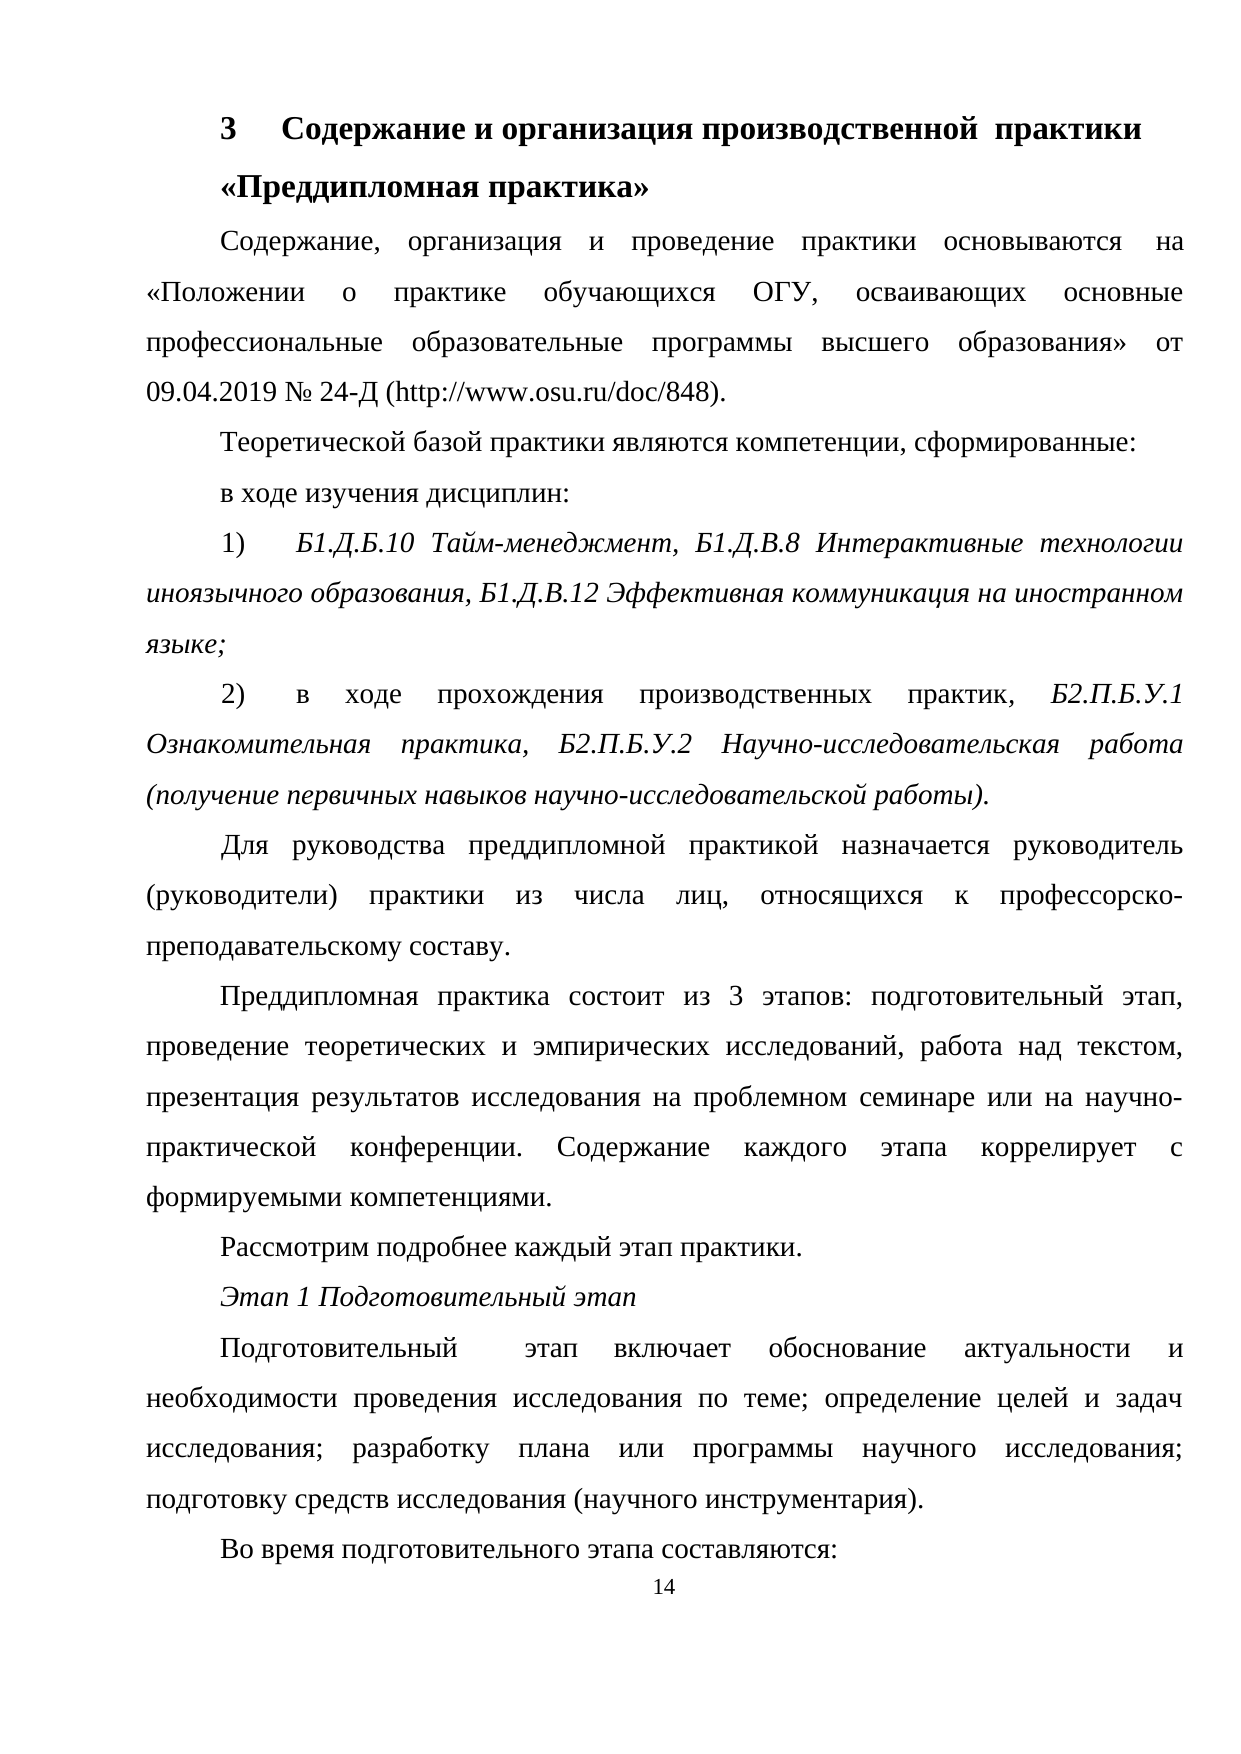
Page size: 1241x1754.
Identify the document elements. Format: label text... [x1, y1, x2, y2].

list Б1.Д.Б.10 Тайм-менеджмент, Б1.Д.В.8 Интерактивные технологии иноязычного образования, Б1.Д.В.12 Эффективная коммуникация на иностранном языке; [146, 525, 1184, 659]
text Теоретической базой практики являются компетенции, сформированные: [146, 424, 1184, 458]
list в ходе прохождения производственных практик, Б2.П.Б.У.1 Ознакомительная практика, Б2.П.Б.У.2 Научно-исследовательская работа (получение первичных навыков научно-исследовательской работы). [146, 676, 1184, 810]
subtitle Содержание и организация производственной практики [146, 108, 1184, 147]
text в ходе изучения дисциплин: [146, 475, 1184, 508]
text Рассмотрим подробнее каждый этап практики. [146, 1229, 1184, 1263]
text Содержание, организация и проведение практики основываются на «Положении о практике обучающихся ОГУ, осваивающих основные профессиональные образовательные программы высшего образования» от 09.04.2019 № 24-Д (http://www.osu.ru/doc/848). [146, 223, 1184, 408]
text Подготовительный этап включает обоснование актуальности и необходимости проведения исследования по теме; определение целей и задач исследования; разработку плана или программы научного исследования; подготовку средств исследования (научного инструментария). [146, 1330, 1184, 1514]
text Этап 1 Подготовительный этап [146, 1279, 1184, 1313]
subtitle «Преддипломная практика» [146, 166, 1184, 204]
text Преддипломная практика состоит из 3 этапов: подготовительный этап, проведение теоретических и эмпирических исследований, работа над текстом, презентация результатов исследования на проблемном семинаре или на научно-практической конференции. Содержание каждого этапа коррелирует с формируемыми компетенциями. [146, 978, 1184, 1213]
list Для руководства преддипломной практикой назначается руководитель (руководители) практики из числа лиц, относящихся к профессорско-преподавательскому составу. [146, 827, 1184, 961]
text Во время подготовительного этапа составляются: [146, 1531, 1184, 1565]
